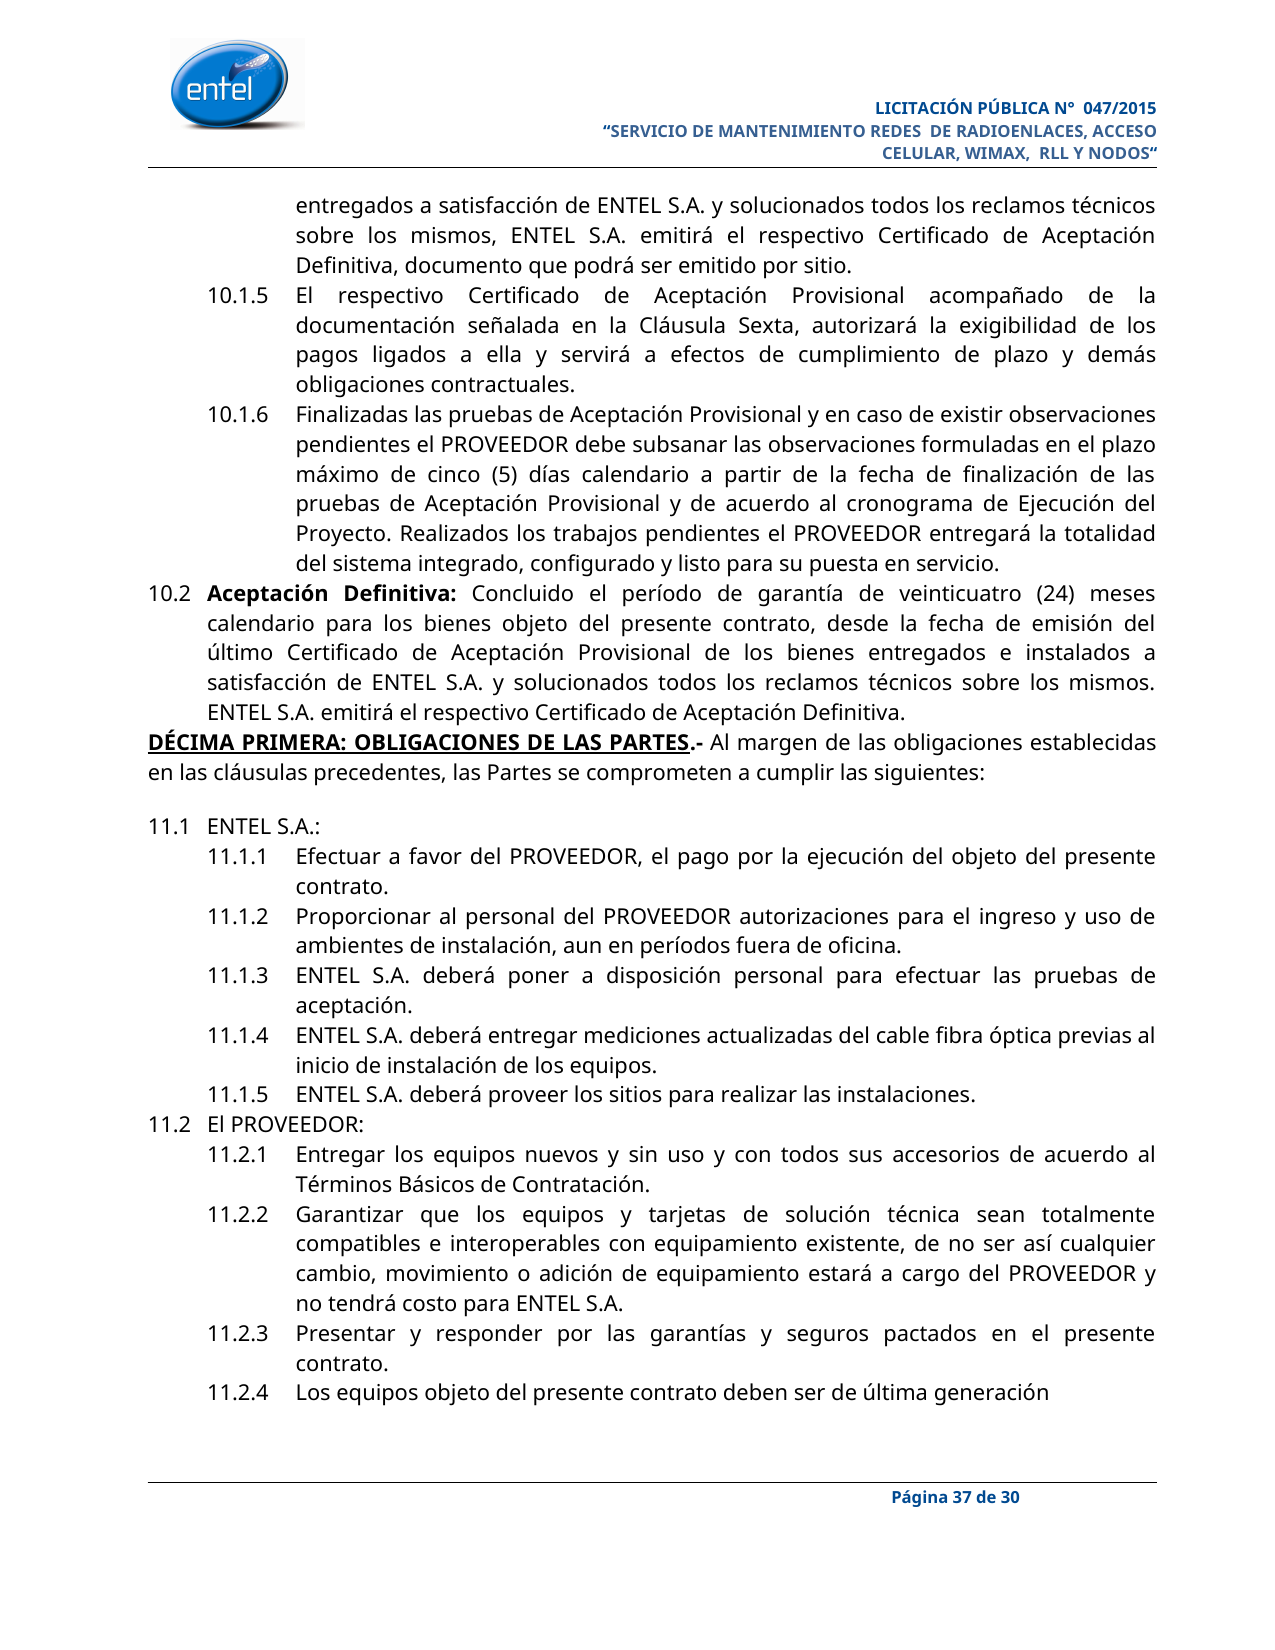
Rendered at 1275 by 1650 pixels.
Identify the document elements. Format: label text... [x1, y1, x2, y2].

picture [170, 38, 305, 130]
text 11.2.3 Presentar y responder por las garantías y seguros pactados en el presente contrato. [207, 1318, 1157, 1377]
text 11.1 ENTEL S.A.: [148, 811, 1157, 841]
text 11.1.5 ENTEL S.A. deberá proveer los sitios para realizar las instalaciones. [207, 1079, 1157, 1109]
text 10.1.5 El respectivo Certificado de Aceptación Provisional acompañado de la documentación señalada en la Cláusula Sexta, autorizará la exigibilidad de los pagos ligados a ella y servirá a efectos de cumplimiento de plazo y demás obligaciones contractuales. [207, 280, 1157, 399]
text 11.1.3 ENTEL S.A. deberá poner a disposición personal para efectuar las pruebas de aceptación. [207, 960, 1157, 1020]
text 11.1.4 ENTEL S.A. deberá entregar mediciones actualizadas del cable fibra óptica previas al inicio de instalación de los equipos. [207, 1020, 1157, 1079]
text 11.1.1 Efectuar a favor del PROVEEDOR, el pago por la ejecución del objeto del presente contrato. [207, 841, 1157, 901]
text 11.2 El PROVEEDOR: [148, 1109, 1157, 1139]
text 11.2.2 Garantizar que los equipos y tarjetas de solución técnica sean totalmente compatibles e interoperables con equipamiento existente, de no ser así cualquier cambio, movimiento o adición de equipamiento estará a cargo del PROVEEDOR y no tendrá costo para ENTEL S.A. [207, 1199, 1157, 1318]
text 10.2 Aceptación Definitiva: Concluido el período de garantía de veinticuatro (24) meses calendario para los bienes objeto del presente contrato, desde la fecha de emisión del último Certificado de Aceptación Provisional de los bienes entregados e instalados a satisfacción de ENTEL S.A. y solucionados todos los reclamos técnicos sobre los mismos. ENTEL S.A. emitirá el respectivo Certificado de Aceptación Definitiva. [148, 578, 1157, 727]
text 10.1.6 Finalizadas las pruebas de Aceptación Provisional y en caso de existir observaciones pendientes el PROVEEDOR debe subsanar las observaciones formuladas en el plazo máximo de cinco (5) días calendario a partir de la fecha de finalización de las pruebas de Aceptación Provisional y de acuerdo al cronograma de Ejecución del Proyecto. Realizados los trabajos pendientes el PROVEEDOR entregará la totalidad del sistema integrado, configurado y listo para su puesta en servicio. [207, 399, 1157, 578]
text 11.1.2 Proporcionar al personal del PROVEEDOR autorizaciones para el ingreso y uso de ambientes de instalación, aun en períodos fuera de oficina. [207, 901, 1157, 960]
text DÉCIMA PRIMERA: OBLIGACIONES DE LAS PARTES.- Al margen de las obligaciones establecidas en las cláusulas precedentes, las Partes se comprometen a cumplir las siguientes: [148, 727, 1157, 786]
text 11.2.1 Entregar los equipos nuevos y sin uso y con todos sus accesorios de acuerdo al Términos Básicos de Contratación. [207, 1139, 1157, 1199]
text 11.2.4 Los equipos objeto del presente contrato deben ser de última generación [207, 1377, 1157, 1407]
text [207, 191, 1157, 280]
